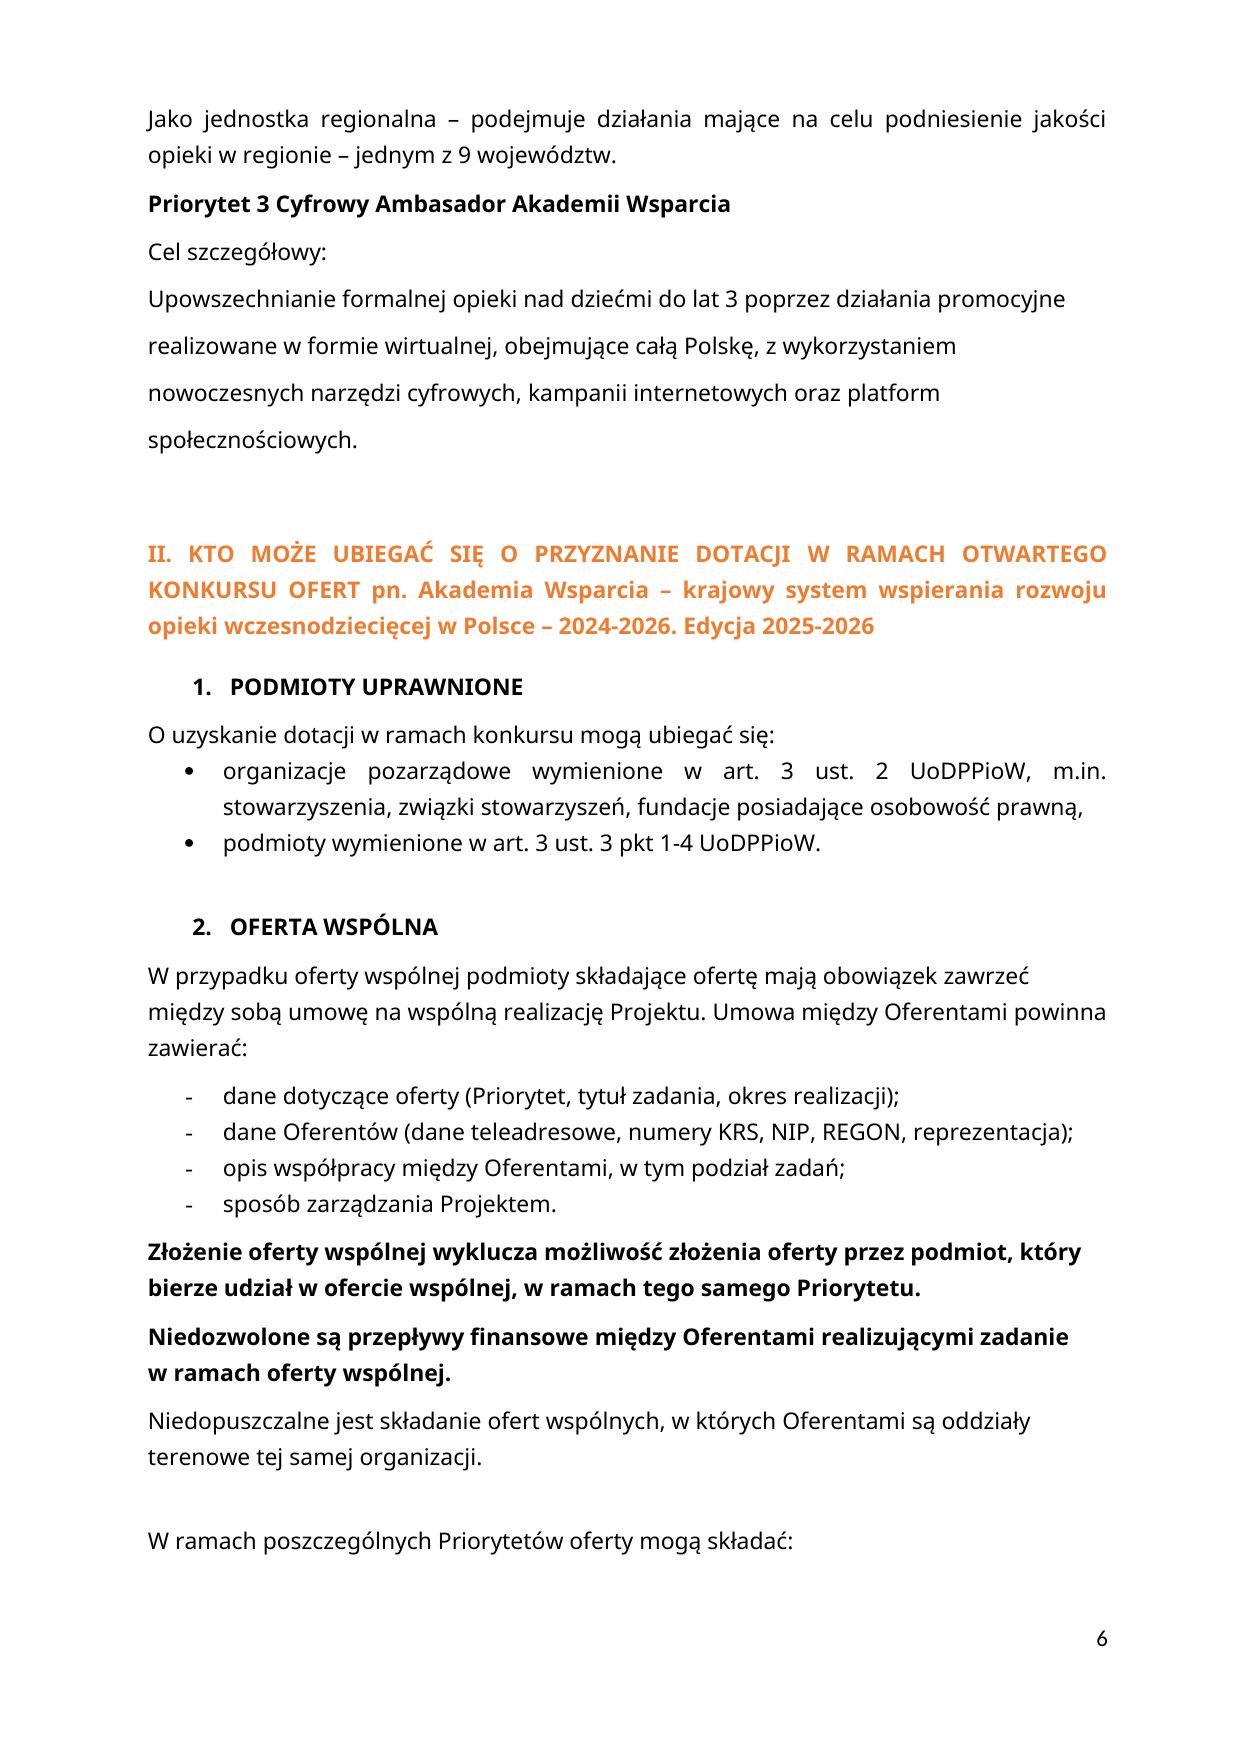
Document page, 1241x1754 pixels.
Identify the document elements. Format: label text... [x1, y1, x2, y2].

text Priorytet 3 Cyfrowy Ambasador Akademii Wsparcia [148, 188, 1107, 219]
list opis współpracy między Oferentami, w tym podział zadań; [185, 1152, 1107, 1183]
list organizacje pozarządowe wymienione w art. 3 ust. 2 UoDPPioW, m.in. stowarzyszenia, związki stowarzyszeń, fundacje posiadające osobowość prawną, [185, 755, 1107, 822]
text W przypadku oferty wspólnej podmioty składające ofertę mają obowiązek zawrzeć między sobą umowę na wspólną realizację Projektu. Umowa między Oferentami powinna zawierać: [148, 959, 1107, 1063]
text Niedozwolone są przepływy finansowe między Oferentami realizującymi zadanie w ramach oferty wspólnej. [148, 1321, 1107, 1388]
subtitle PODMIOTY UPRAWNIONE [192, 671, 1107, 702]
text Złożenie oferty wspólnej wyklucza możliwość złożenia oferty przez podmiot, który bierze udział w ofercie wspólnej, w ramach tego samego Priorytetu. [148, 1236, 1107, 1303]
text Jako jednostka regionalna – podejmuje działania mające na celu podniesienie jakości opieki w regionie – jednym z 9 województw. [148, 103, 1107, 171]
list sposób zarządzania Projektem. [185, 1188, 1107, 1219]
list dane dotyczące oferty (Priorytet, tytuł zadania, okres realizacji); [185, 1080, 1107, 1111]
text Niedopuszczalne jest składanie ofert wspólnych, w których Oferentami są oddziały terenowe tej samej organizacji. [148, 1405, 1107, 1472]
text O uzyskanie dotacji w ramach konkursu mogą ubiegać się: [148, 719, 1107, 750]
subtitle OFERTA WSPÓLNA [192, 911, 1107, 942]
subtitle II. KTO MOŻE UBIEGAĆ SIĘ O PRZYZNANIE DOTACJI W RAMACH OTWARTEGO KONKURSU OFERT pn. Akademia Wsparcia – krajowy system wspierania rozwoju opieki wczesnodziecięcej w Polsce – 2024-2026. Edycja 2025-2026 [148, 538, 1107, 641]
list dane Oferentów (dane teleadresowe, numery KRS, NIP, REGON, reprezentacja); [185, 1116, 1107, 1147]
list podmioty wymienione w art. 3 ust. 3 pkt 1-4 UoDPPioW. [185, 827, 1107, 858]
text Cel szczegółowy: Upowszechnianie formalnej opieki nad dziećmi do lat 3 poprzez działania promocyjne realizowane w formie wirtualnej, obejmujące całą Polskę, z wykorzystaniem nowoczesnych narzędzi cyfrowych, kampanii internetowych oraz platform społecznościowych. [148, 236, 1107, 455]
text W ramach poszczególnych Priorytetów oferty mogą składać: [148, 1525, 1107, 1556]
